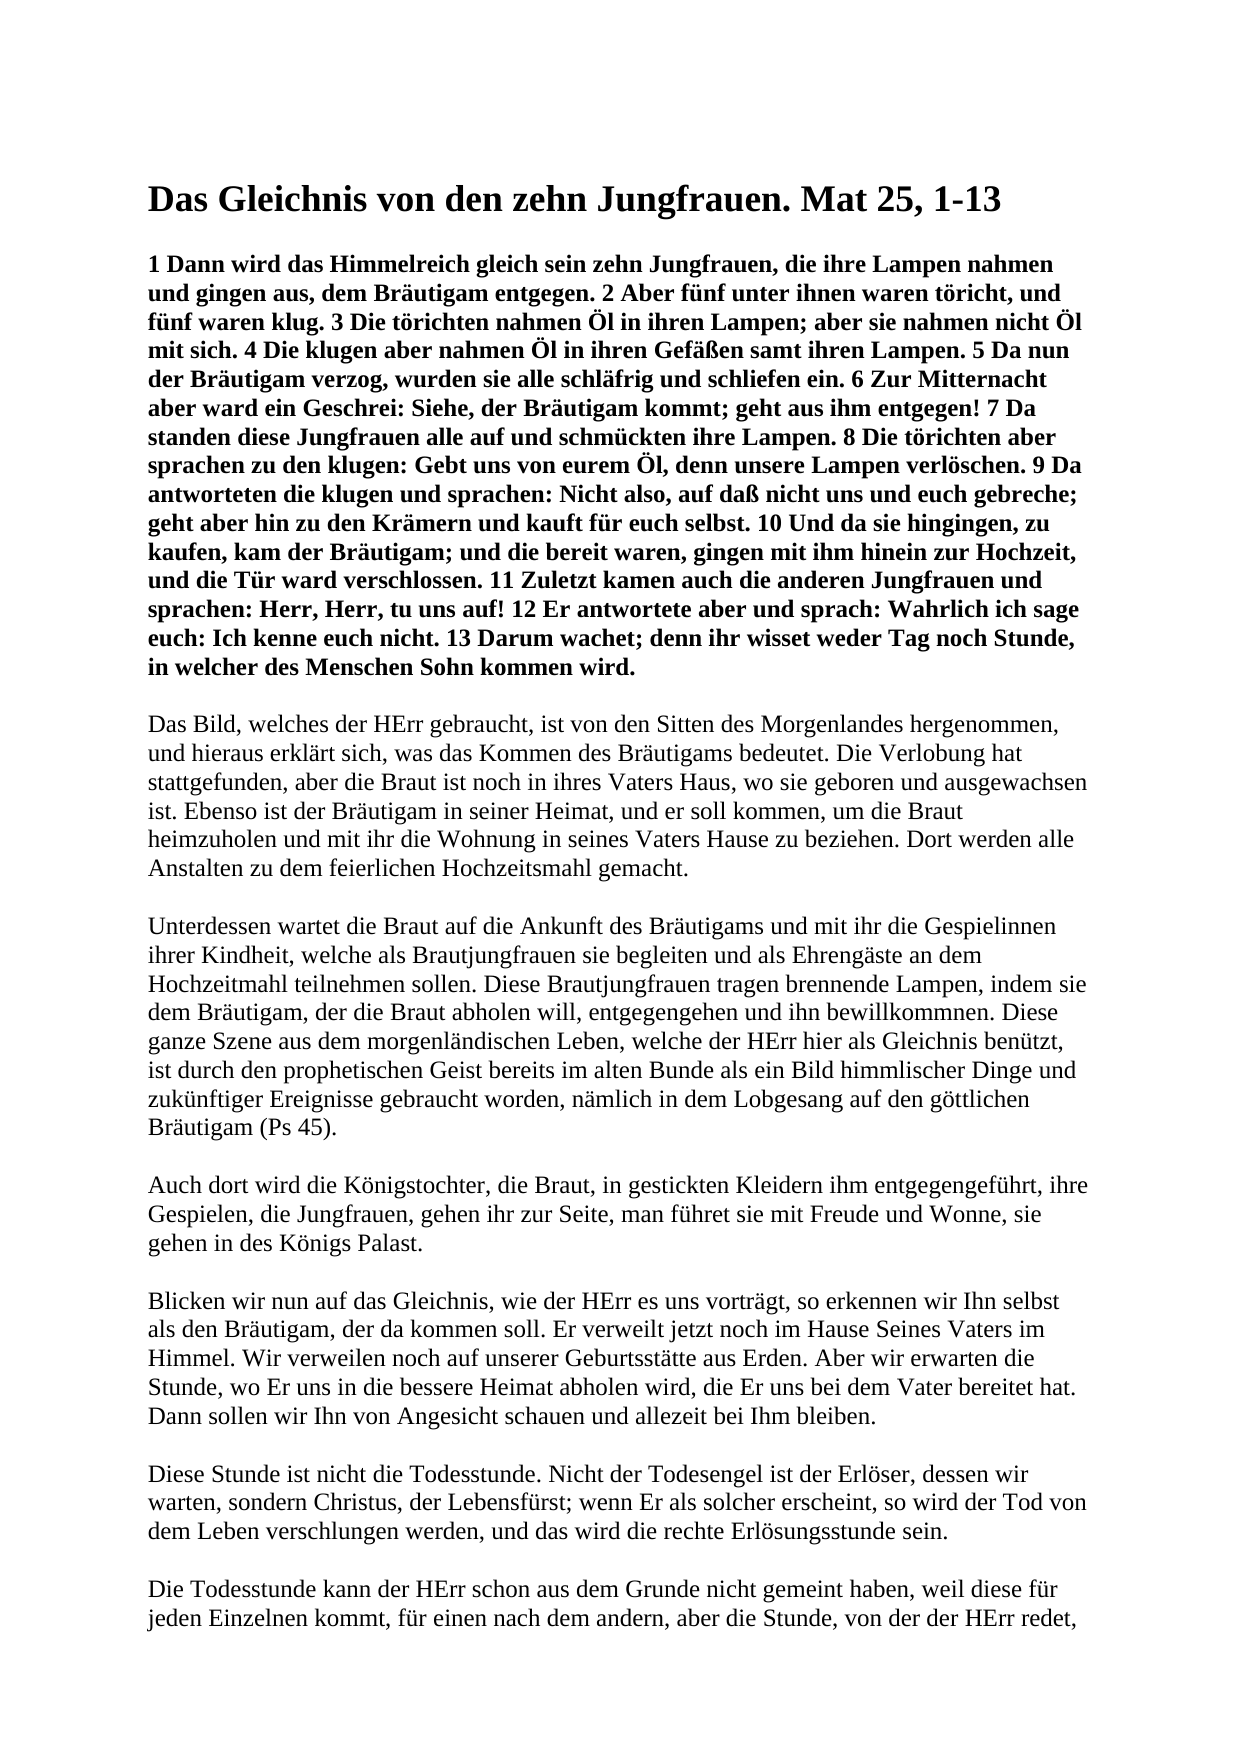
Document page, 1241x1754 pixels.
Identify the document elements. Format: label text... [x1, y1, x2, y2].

text Unterdessen wartet die Braut auf die Ankunft des Bräutigams und mit ihr die Gespielinnen ihrer Kindheit, welche als Brautjungfrauen sie begleiten und als Ehrengäste an dem Hochzeitmahl teilnehmen sollen. Diese Brautjungfrauen tragen brennende Lampen, indem sie dem Bräutigam, der die Braut abholen will, entgegengehen und ihn bewillkommnen. Diese ganze Szene aus dem morgenländischen Leben, welche der HErr hier als Gleichnis benützt, ist durch den prophetischen Geist bereits im alten Bunde als ein Bild himmlischer Dinge und zukünftiger Ereignisse gebraucht worden, nämlich in dem Lobgesang auf den göttlichen Bräutigam (Ps 45). [148, 911, 1093, 1141]
text 1 Dann wird das Himmelreich gleich sein zehn Jungfrauen, die ihre Lampen nahmen und gingen aus, dem Bräutigam entgegen. 2 Aber fünf unter ihnen waren töricht, und fünf waren klug. 3 Die törichten nahmen Öl in ihren Lampen; aber sie nahmen nicht Öl mit sich. 4 Die klugen aber nahmen Öl in ihren Gefäßen samt ihren Lampen. 5 Da nun der Bräutigam verzog, wurden sie alle schläfrig und schliefen ein. 6 Zur Mitternacht aber ward ein Geschrei: Siehe, der Bräutigam kommt; geht aus ihm entgegen! 7 Da standen diese Jungfrauen alle auf und schmückten ihre Lampen. 8 Die törichten aber sprachen zu den klugen: Gebt uns von eurem Öl, denn unsere Lampen verlöschen. 9 Da antworteten die klugen und sprachen: Nicht also, auf daß nicht uns und euch gebreche; geht aber hin zu den Krämern und kauft für euch selbst. 10 Und da sie hingingen, zu kaufen, kam der Bräutigam; und die bereit waren, gingen mit ihm hinein zur Hochzeit, und die Tür ward verschlossen. 11 Zuletzt kamen auch die anderen Jungfrauen und sprachen: Herr, Herr, tu uns auf! 12 Er antwortete aber und sprach: Wahrlich ich sage euch: Ich kenne euch nicht. 13 Darum wachet; denn ihr wisset weder Tag noch Stunde, in welcher des Menschen Sohn kommen wird. [148, 249, 1093, 680]
text Diese Stunde ist nicht die Todesstunde. Nicht der Todesengel ist der Erlöser, dessen wir warten, sondern Christus, der Lebensfürst; wenn Er als solcher erscheint, so wird der Tod von dem Leben verschlungen werden, und das wird die rechte Erlösungsstunde sein. [148, 1459, 1093, 1545]
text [148, 1574, 1093, 1632]
text Blicken wir nun auf das Gleichnis, wie der HErr es uns vorträgt, so erkennen wir Ihn selbst als den Bräutigam, der da kommen soll. Er verweilt jetzt noch im Hause Seines Vaters im Himmel. Wir verweilen noch auf unserer Geburtsstätte aus Erden. Aber wir erwarten die Stunde, wo Er uns in die bessere Heimat abholen wird, die Er uns bei dem Vater bereitet hat. Dann sollen wir Ihn von Angesicht schauen und allezeit bei Ihm bleiben. [148, 1286, 1093, 1429]
subtitle Das Gleichnis von den zehn Jungfrauen. Mat 25, 1-13 [148, 177, 1093, 220]
text Auch dort wird die Königstochter, die Braut, in gestickten Kleidern ihm entgegengeführt, ihre Gespielen, die Jungfrauen, gehen ihr zur Seite, man führet sie mit Freude und Wonne, sie gehen in des Königs Palast. [148, 1170, 1093, 1257]
text Das Bild, welches der HErr gebraucht, ist von den Sitten des Morgenlandes hergenommen, und hieraus erklärt sich, was das Kommen des Bräutigams bedeutet. Die Verlobung hat stattgefunden, aber die Braut ist noch in ihres Vaters Haus, wo sie geboren und ausgewachsen ist. Ebenso ist der Bräutigam in seiner Heimat, und er soll kommen, um die Braut heimzuholen und mit ihr die Wohnung in seines Vaters Hause zu beziehen. Dort werden alle Anstalten zu dem feierlichen Hochzeitsmahl gemacht. [148, 709, 1093, 882]
